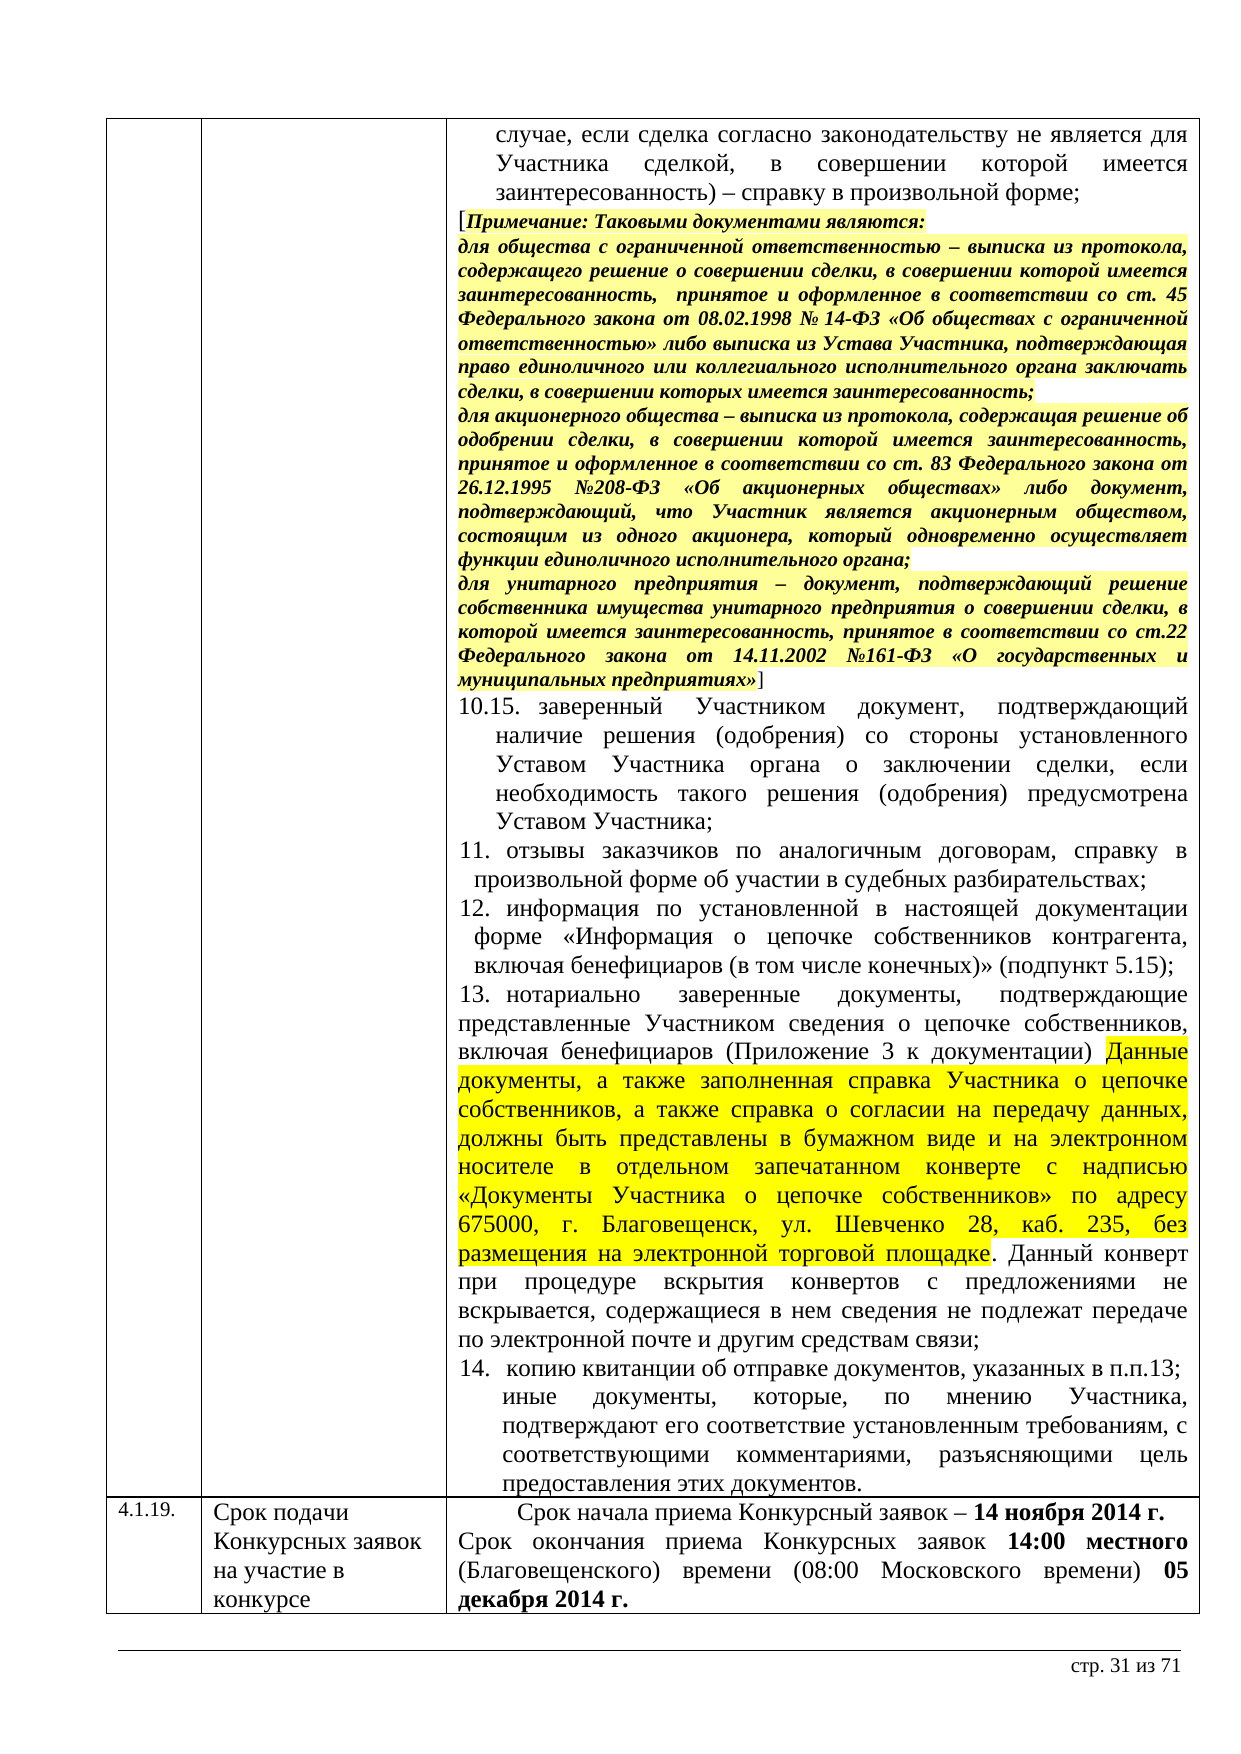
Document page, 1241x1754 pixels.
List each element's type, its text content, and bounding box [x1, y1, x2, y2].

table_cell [447, 119, 1199, 1496]
table_cell Срок начала приема Конкурсный заявок – 14 ноября 2014 г. Срок окончания приема Конкурсных заявок 14:00 местного (Благовещенского) времени (08:00 Московского времени) 05 декабря 2014 г. [447, 1498, 1199, 1612]
table_cell Срок подачи Конкурсных заявок на участие в конкурсе [202, 1498, 446, 1612]
table_cell [107, 119, 201, 1496]
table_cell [202, 119, 446, 1496]
table_cell [107, 1498, 201, 1612]
